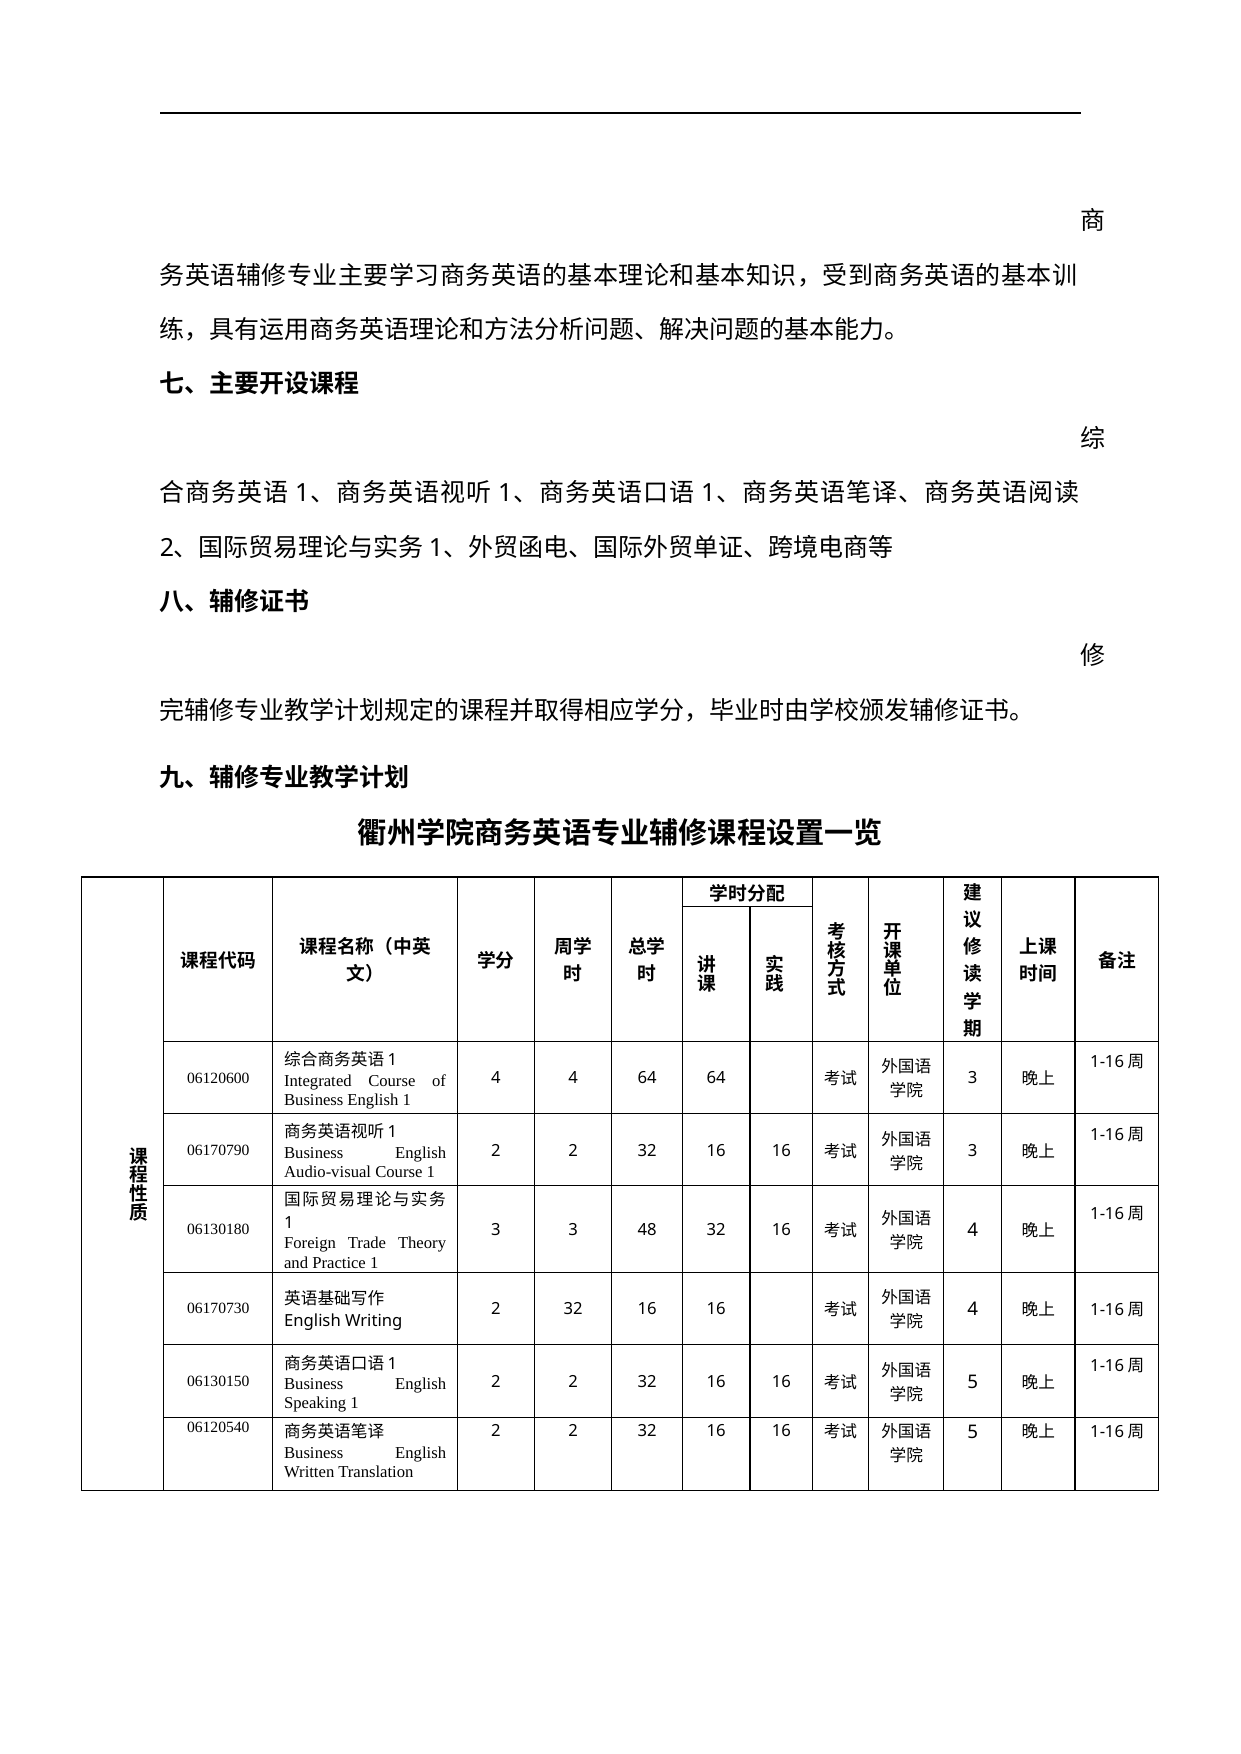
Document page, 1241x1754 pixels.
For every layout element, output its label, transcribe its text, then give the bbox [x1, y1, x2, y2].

table_cell 4 [944, 1186, 1001, 1272]
table_cell 16 [751, 1345, 812, 1417]
table_cell 64 [683, 1042, 749, 1113]
table_cell 学时分配 [683, 878, 812, 906]
table_cell 16 [751, 1418, 812, 1490]
text 商务英语辅修专业主要学习商务英语的基本理论和基本知识，受到商务英语的基本训练，具有运用商务英语理论和方法分析问题、解决问题的基本能力。 [159, 201, 1081, 346]
table_cell 英语基础写作 English Writing [273, 1273, 457, 1344]
table_cell 2 [535, 1345, 611, 1417]
table_cell 商务英语笔译 Business English Written Translation [273, 1418, 457, 1490]
table_header 衢州学院商务英语专业辅修课程设置一览 [81, 797, 1159, 876]
table_cell 1-16周 [1076, 1186, 1158, 1272]
table_cell 讲课 [683, 907, 749, 1041]
table_cell 06120600 [164, 1042, 272, 1113]
text 修完辅修专业教学计划规定的课程并取得相应学分，毕业时由学校颁发辅修证书。 [159, 636, 1081, 726]
table_cell 学分 [458, 878, 534, 1041]
table_cell 开课单位 [869, 878, 943, 1041]
table_cell 3 [944, 1042, 1001, 1113]
text 九、辅修专业教学计划 [159, 744, 1081, 797]
table_cell 3 [535, 1186, 611, 1272]
table_cell 06130150 [164, 1345, 272, 1417]
table_cell 16 [751, 1186, 812, 1272]
table_cell 32 [612, 1114, 682, 1185]
table_cell 考试 [813, 1273, 868, 1344]
table_cell 32 [612, 1418, 682, 1490]
table_cell 16 [683, 1418, 749, 1490]
table_cell 外国语学院 [869, 1345, 943, 1417]
table_cell 1-16周 [1076, 1345, 1158, 1417]
table_cell 外国语学院 [869, 1186, 943, 1272]
table_cell 考试 [813, 1114, 868, 1185]
table_cell 06130180 [164, 1186, 272, 1272]
table_cell 1-16周 [1076, 1042, 1158, 1113]
table_cell 综合商务英语1 Integrated Course of Business English 1 [273, 1042, 457, 1113]
table_cell 1-16周 [1076, 1418, 1158, 1490]
table_cell 周学时 [535, 878, 611, 1041]
table_cell [751, 1273, 812, 1344]
table_cell 课程性质 [82, 878, 163, 1490]
table_cell 4 [535, 1042, 611, 1113]
table_cell 48 [612, 1186, 682, 1272]
table_cell 16 [751, 1114, 812, 1185]
table_cell 考试 [813, 1186, 868, 1272]
table_cell 晚上 [1002, 1042, 1074, 1113]
table_cell 商务英语视听1 Business English Audio-visual Course 1 [273, 1114, 457, 1185]
table_cell 外国语学院 [869, 1273, 943, 1344]
table_cell 总学时 [612, 878, 682, 1041]
table_cell 16 [683, 1345, 749, 1417]
table_cell 16 [612, 1273, 682, 1344]
table_cell 2 [535, 1418, 611, 1490]
table_cell 备注 [1076, 878, 1158, 1041]
table_cell 课程代码 [164, 878, 272, 1041]
table_cell 06120540 [164, 1418, 272, 1490]
table_cell 32 [535, 1273, 611, 1344]
table_cell 课程名称（中英文） [273, 878, 457, 1041]
table_cell 1-16周 [1076, 1114, 1158, 1185]
table_cell 4 [458, 1042, 534, 1113]
table_cell 商务英语口语1 Business English Speaking 1 [273, 1345, 457, 1417]
table_cell 16 [683, 1273, 749, 1344]
table_cell 5 [944, 1345, 1001, 1417]
table_cell 建议修读学期 [944, 878, 1001, 1041]
table_cell 3 [944, 1114, 1001, 1185]
table_cell 外国语学院 [869, 1418, 943, 1490]
table_cell 4 [944, 1273, 1001, 1344]
table_cell 上课时间 [1002, 878, 1074, 1041]
table_cell 2 [458, 1418, 534, 1490]
table_cell 晚上 [1002, 1186, 1074, 1272]
table_cell 外国语学院 [869, 1114, 943, 1185]
table_cell 晚上 [1002, 1418, 1074, 1490]
table_cell 考核方式 [813, 878, 868, 1041]
table_cell 2 [535, 1114, 611, 1185]
table_cell [751, 1042, 812, 1113]
table_cell 3 [458, 1186, 534, 1272]
table_cell 国际贸易理论与实务1 Foreign Trade Theory and Practice 1 [273, 1186, 457, 1272]
table_cell 16 [683, 1114, 749, 1185]
table_cell 晚上 [1002, 1345, 1074, 1417]
table_cell 2 [458, 1273, 534, 1344]
table_cell 2 [458, 1114, 534, 1185]
table_cell 考试 [813, 1345, 868, 1417]
table_cell 考试 [813, 1418, 868, 1490]
table_cell 2 [458, 1345, 534, 1417]
table_cell 外国语学院 [869, 1042, 943, 1113]
table_cell 1-16周 [1076, 1273, 1158, 1344]
text 综合商务英语1、商务英语视听1、商务英语口语1、商务英语笔译、商务英语阅读2、国际贸易理论与实务1、外贸函电、国际外贸单证、跨境电商等 [159, 418, 1081, 563]
table_cell 06170730 [164, 1273, 272, 1344]
text 八、辅修证书 [159, 581, 1081, 618]
table_cell 32 [612, 1345, 682, 1417]
table_cell 实践 [751, 907, 812, 1041]
table_cell 64 [612, 1042, 682, 1113]
table_cell 5 [944, 1418, 1001, 1490]
text 七、主要开设课程 [159, 364, 1081, 400]
table_cell 考试 [813, 1042, 868, 1113]
table_cell 晚上 [1002, 1114, 1074, 1185]
table_cell 32 [683, 1186, 749, 1272]
table_cell 06170790 [164, 1114, 272, 1185]
table_cell 晚上 [1002, 1273, 1074, 1344]
